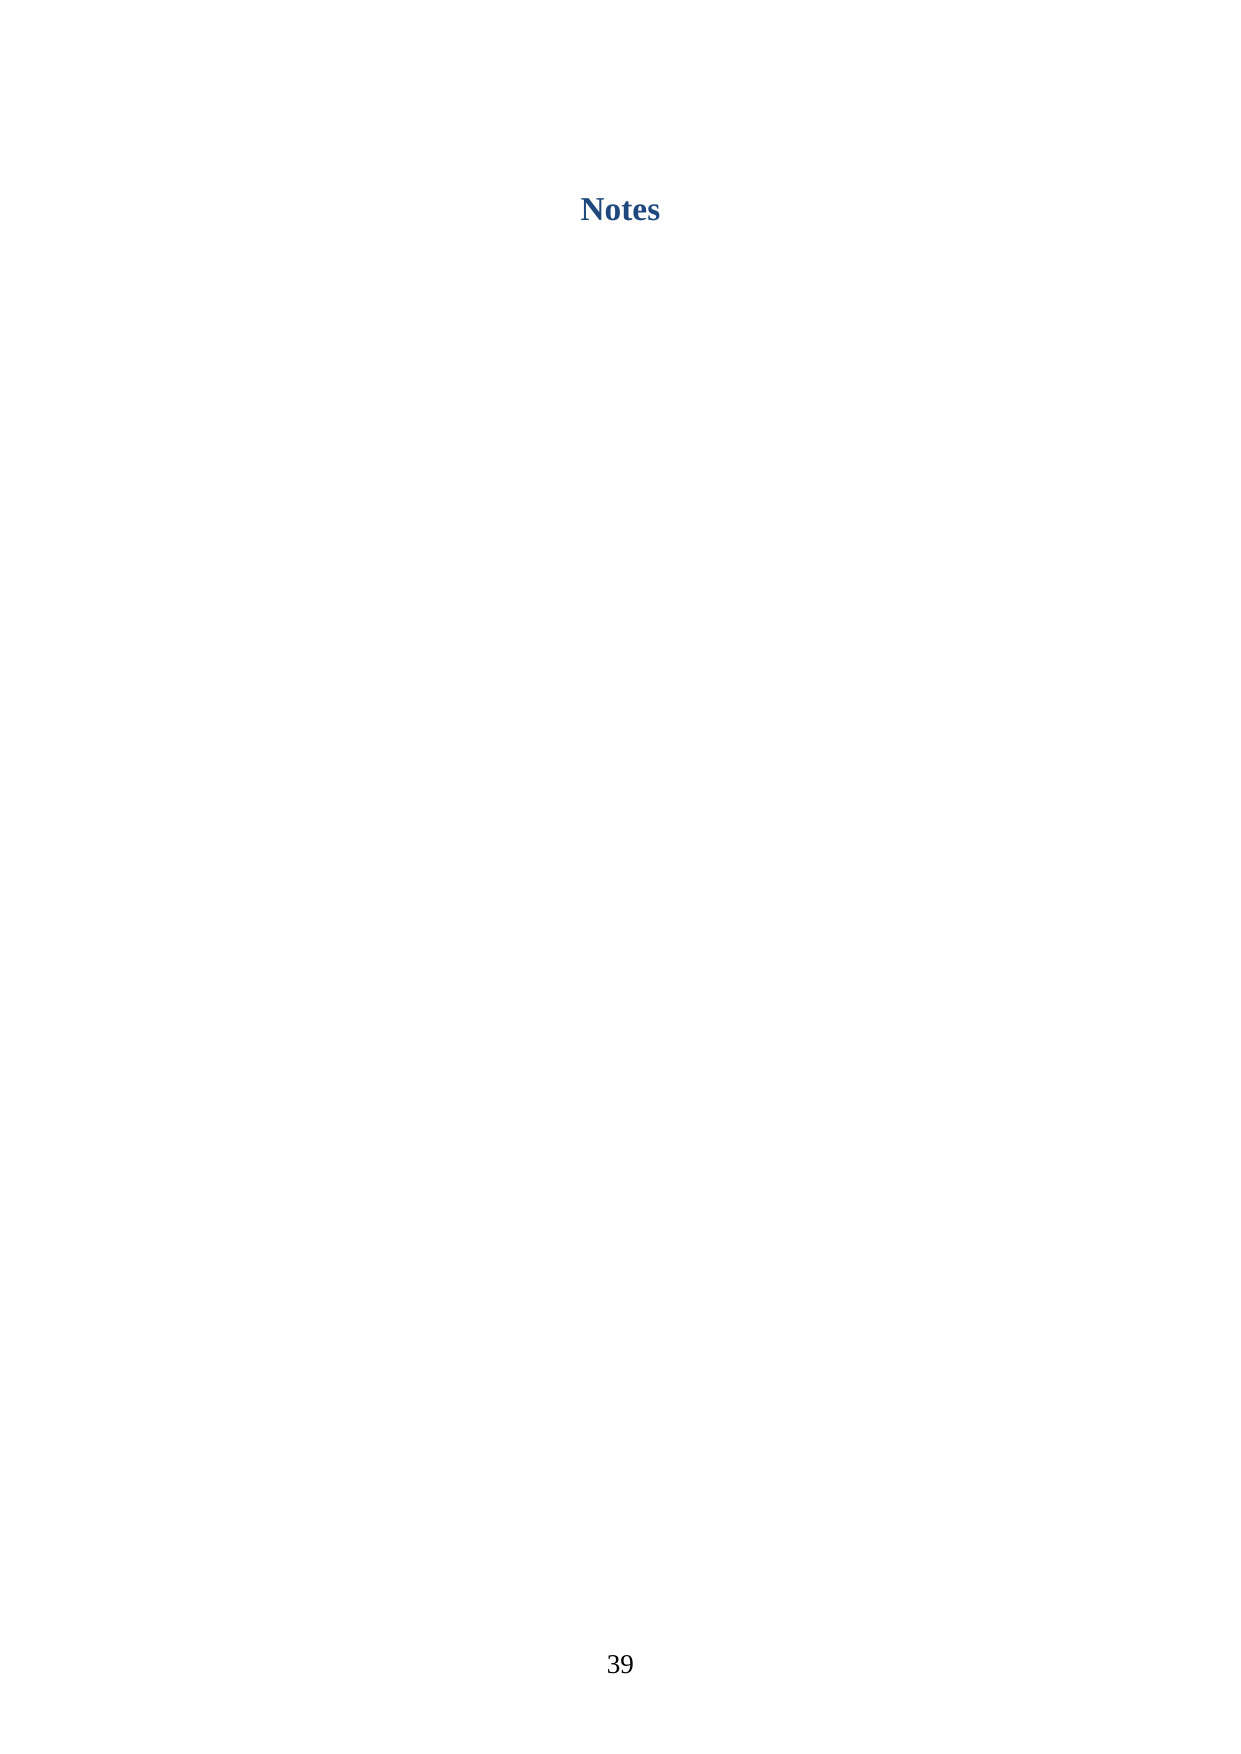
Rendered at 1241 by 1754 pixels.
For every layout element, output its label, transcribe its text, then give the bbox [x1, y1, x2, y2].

subtitle Notes [236, 190, 1004, 228]
